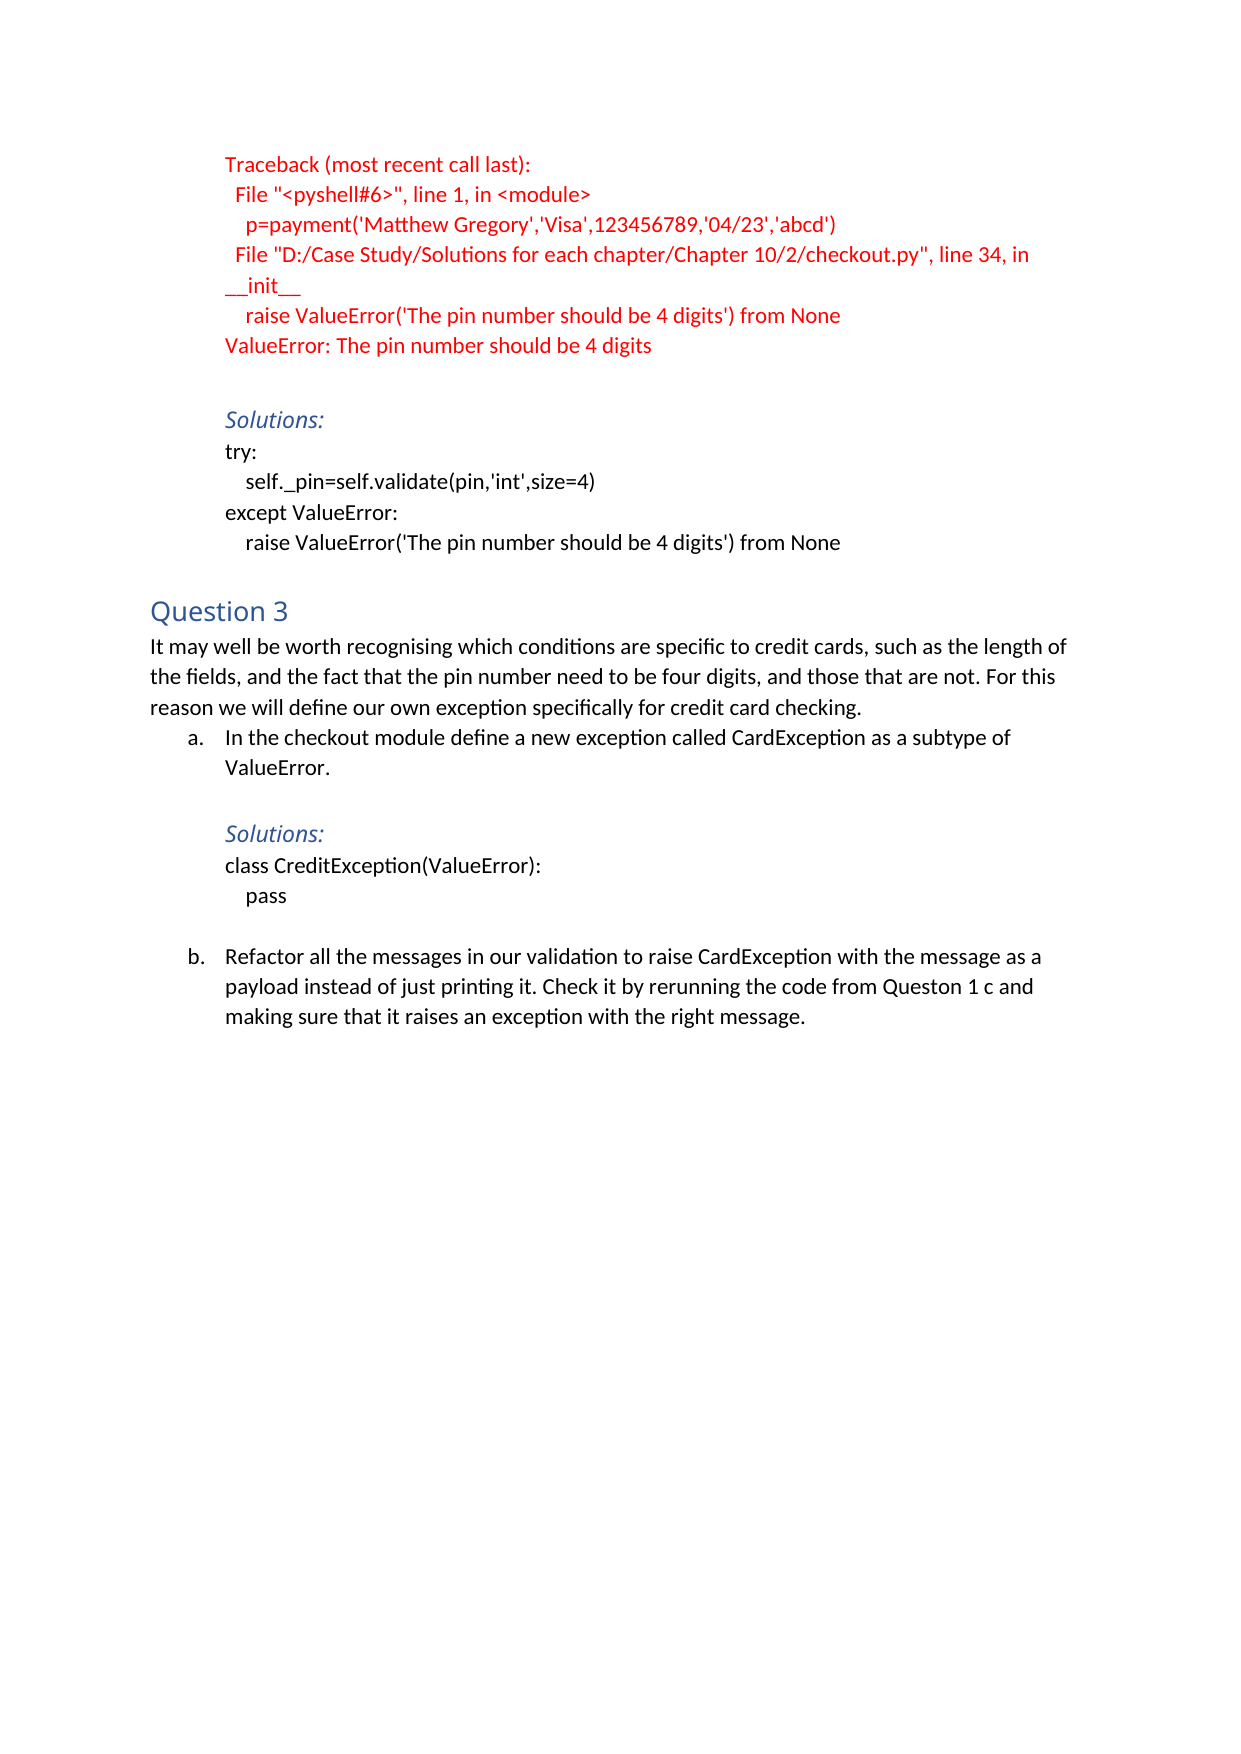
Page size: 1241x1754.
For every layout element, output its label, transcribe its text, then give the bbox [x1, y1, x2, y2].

text ValueError: The pin number should be 4 digits [225, 331, 1090, 359]
text except ValueError: [225, 498, 1090, 526]
text File "D:/Case Study/Solutions for each chapter/Chapter 10/2/checkout.py", line 34, in __init__ [225, 241, 1090, 299]
text raise ValueError('The pin number should be 4 digits') from None [225, 301, 1090, 329]
subtitle Solutions: [225, 818, 1090, 849]
text It may well be worth recognising which conditions are specific to credit cards, such as the length of the fields, and the fact that the pin number need to be four digits, and those that are not. For this reason we will define our own exception specifically for credit card checking. [150, 632, 1090, 721]
text pass [225, 882, 1090, 910]
list In the checkout module define a new exception called CardException as a subtype of ValueError. [187, 723, 1090, 781]
subtitle Solutions: [225, 403, 1090, 435]
text raise ValueError('The pin number should be 4 digits') from None [225, 528, 1090, 556]
text Traceback (most recent call last): [225, 150, 1090, 178]
text class CreditException(ValueError): [225, 851, 1090, 879]
list Refactor all the messages in our validation to raise CardException with the message as a payload instead of just printing it. Check it by rerunning the code from Queston 1 c and making sure that it raises an exception with the right message. [187, 942, 1090, 1031]
text self._pin=self.validate(pin,'int',size=4) [225, 467, 1090, 496]
subtitle Question 3 [150, 592, 1090, 629]
text p=payment('Matthew Gregory','Visa',123456789,'04/23','abcd') [225, 210, 1090, 238]
text try: [225, 437, 1090, 465]
text File "<pyshell#6>", line 1, in <module> [225, 180, 1090, 208]
